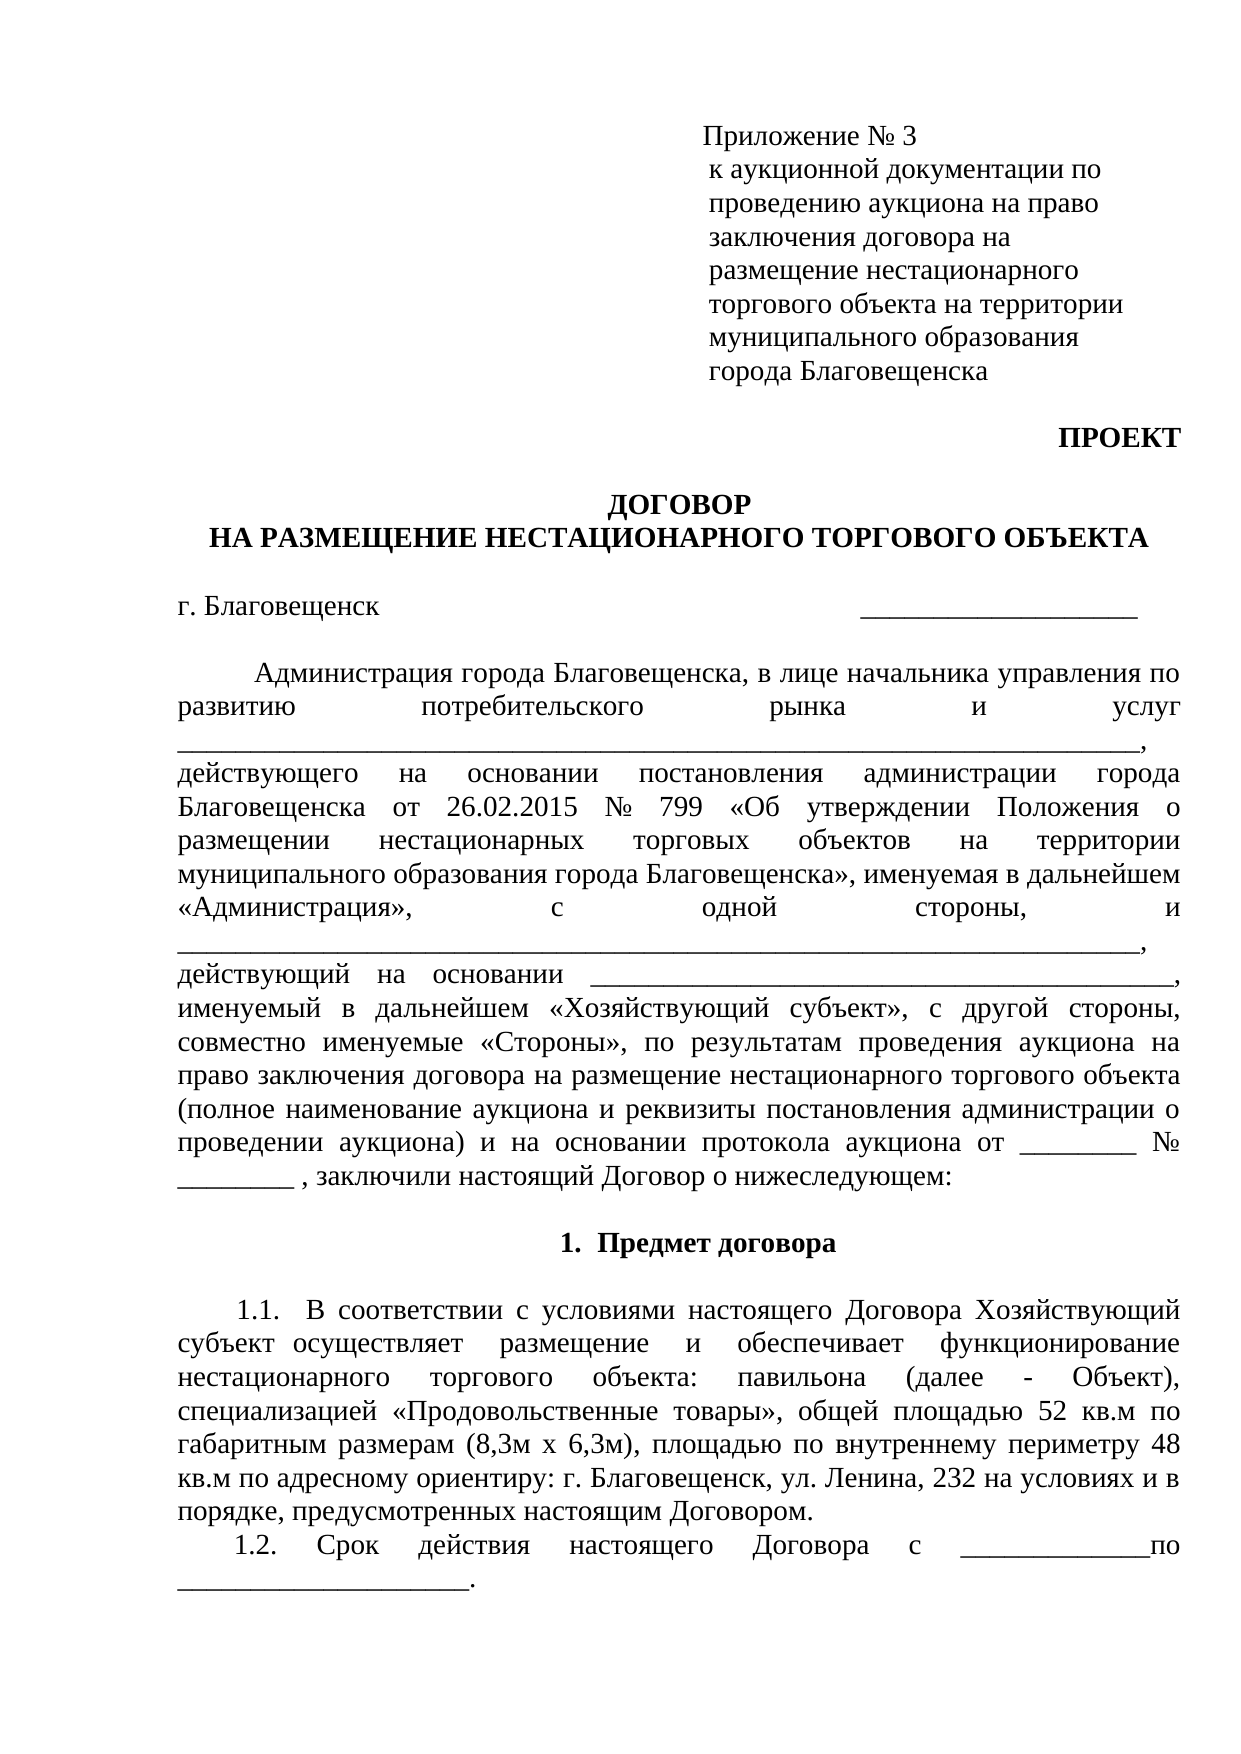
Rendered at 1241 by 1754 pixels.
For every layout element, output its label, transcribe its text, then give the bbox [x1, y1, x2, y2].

text города Благовещенска [177, 353, 1181, 386]
text 1.2. Срок действия настоящего Договора с _____________по ____________________. [177, 1527, 1181, 1594]
text заключения договора на [177, 219, 1181, 252]
title ПРОЕКТ [177, 420, 1181, 453]
text муниципального образования [177, 319, 1181, 353]
title Приложение № 3 [702, 118, 1181, 152]
text г. Благовещенск ___________________ [177, 588, 1181, 621]
text 1.1. В соответствии с условиями настоящего Договора Хозяйствующий субъект осуществляет размещение и обеспечивает функционирование нестационарного торгового объекта: павильона (далее - Объект), специализацией «Продовольственные товары», общей площадью 52 кв.м по габаритным размерам (8,3м х 6,3м), площадью по внутреннему периметру 48 кв.м по адресному ориентиру: г. Благовещенск, ул. Ленина, 232 на условиях и в порядке, предусмотренных настоящим Договором. [177, 1292, 1181, 1527]
list Предмет договора [215, 1225, 1181, 1258]
text размещение нестационарного [177, 252, 1181, 286]
title НА РАЗМЕЩЕНИЕ НЕСТАЦИОНАРНОГО ТОРГОВОГО ОБЪЕКТА [177, 521, 1181, 554]
text проведению аукциона на право [177, 185, 1181, 219]
text к аукционной документации по [177, 152, 1181, 185]
title ДОГОВОР [177, 487, 1181, 521]
text Администрация города Благовещенска, в лице начальника управления по развитию потребительского рынка и услуг __________________________________________________________________, действующего на основании постановления администрации города Благовещенска от 26.02.2015 № 799 «Об утверждении Положения о размещении нестационарных торговых объектов на территории муниципального образования города Благовещенска», именуемая в дальнейшем «Администрация», с одной стороны, и __________________________________________________________________, действующий на основании ________________________________________, именуемый в дальнейшем «Хозяйствующий субъект», с другой стороны, совместно именуемые «Стороны», по результатам проведения аукциона на право заключения договора на размещение нестационарного торгового объекта (полное наименование аукциона и реквизиты постановления администрации о проведении аукциона) и на основании протокола аукциона от ________ № ________ , заключили настоящий Договор о нижеследующем: [177, 655, 1181, 1191]
text торгового объекта на территории [177, 286, 1181, 319]
